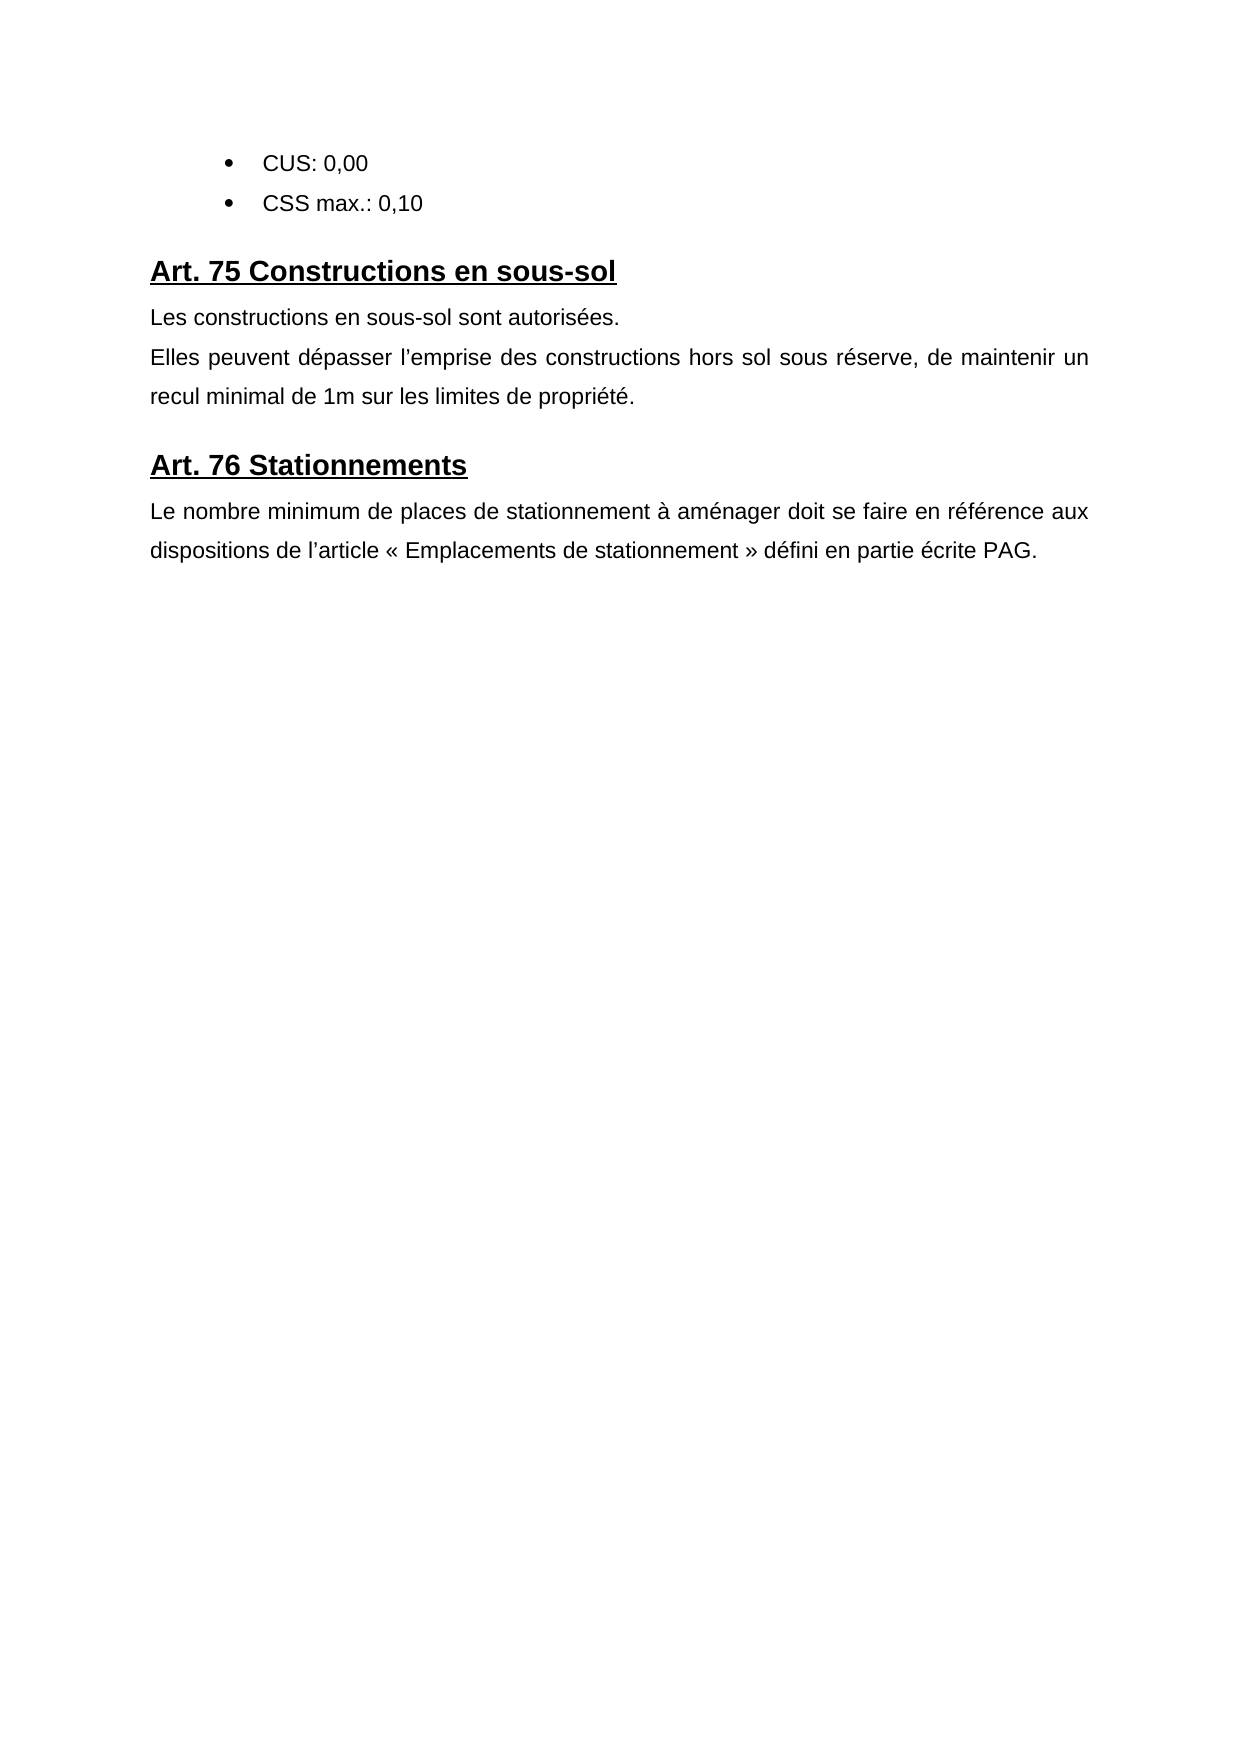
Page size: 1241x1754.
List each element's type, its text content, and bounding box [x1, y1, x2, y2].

subtitle Art. 76 Stationnements [150, 448, 1090, 481]
subtitle Art. 75 Constructions en sous-sol [150, 254, 1090, 287]
text Le nombre minimum de places de stationnement à aménager doit se faire en référence aux dispositions de l’article « Emplacements de stationnement » défini en partie écrite PAG. [150, 498, 1090, 564]
list CSS max.: 0,10 [225, 189, 1090, 216]
text Elles peuvent dépasser l’emprise des constructions hors sol sous réserve, de maintenir un recul minimal de 1m sur les limites de propriété. [150, 344, 1090, 409]
text Les constructions en sous-sol sont autorisées. [150, 304, 1090, 331]
list CUS: 0,00 [225, 150, 1090, 176]
